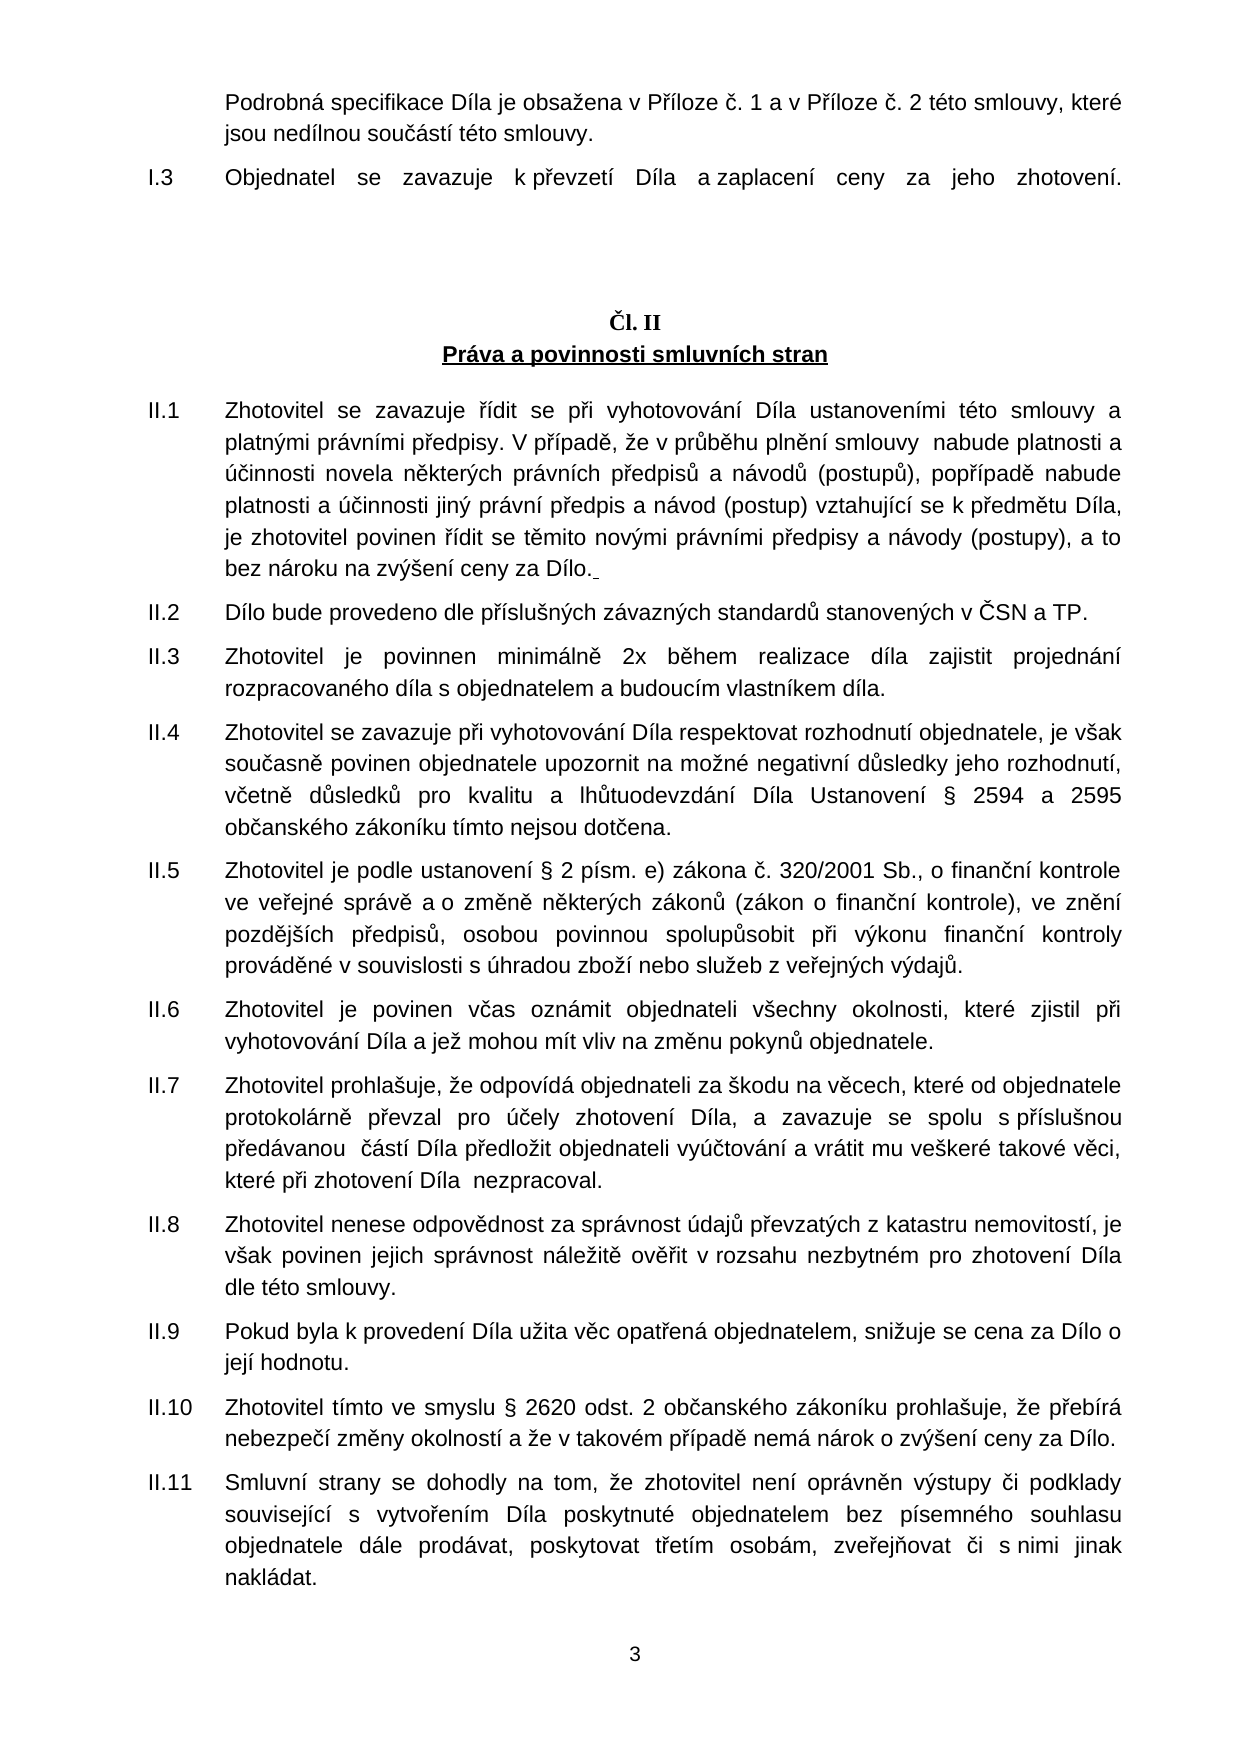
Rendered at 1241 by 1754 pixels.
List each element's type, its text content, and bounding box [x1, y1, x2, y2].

list Zhotovitel je povinen včas oznámit objednateli všechny okolnosti, které zjistil při vyhotovování Díla a jež mohou mít vliv na změnu pokynů objednatele. [148, 996, 1122, 1054]
list Objednatel se zavazuje k převzetí Díla a zaplacení ceny za jeho zhotovení. [148, 164, 1122, 254]
list Zhotovitel prohlašuje, že odpovídá objednateli za škodu na věcech, které od objednatele protokolárně převzal pro účely zhotovení Díla, a zavazuje se spolu s příslušnou předávanou částí Díla předložit objednateli vyúčtování a vrátit mu veškeré takové věci, které při zhotovení Díla nezpracoval. [148, 1072, 1122, 1193]
list Zhotovitel se zavazuje při vyhotovování Díla respektovat rozhodnutí objednatele, je však současně povinen objednatele upozornit na možné negativní důsledky jeho rozhodnutí, včetně důsledků pro kvalitu a lhůtuodevzdání Díla Ustanovení § 2594 a 2595 občanského zákoníku tímto nejsou dotčena. [148, 719, 1122, 840]
list Smluvní strany se dohodly na tom, že zhotovitel není oprávněn výstupy či podklady související s vytvořením Díla poskytnuté objednatelem bez písemného souhlasu objednatele dále prodávat, poskytovat třetím osobám, zveřejňovat či s nimi jinak nakládat. [148, 1469, 1122, 1590]
list Dílo bude provedeno dle příslušných závazných standardů stanovených v ČSN a TP. [148, 599, 1122, 625]
text Práva a povinnosti smluvních stran [148, 309, 1122, 367]
list Podrobná specifikace Díla je obsažena v Příloze č. 1 a v Příloze č. 2 této smlouvy, které jsou nedílnou součástí této smlouvy. [224, 89, 1122, 147]
list Zhotovitel se zavazuje řídit se při vyhotovování Díla ustanoveními této smlouvy a platnými právními předpisy. V případě, že v průběhu plnění smlouvy nabude platnosti a účinnosti novela některých právních předpisů a návodů (postupů), popřípadě nabude platnosti a účinnosti jiný právní předpis a návod (postup) vztahující se k předmětu Díla, je zhotovitel povinen řídit se těmito novými právními předpisy a návody (postupy), a to bez nároku na zvýšení ceny za Dílo. [148, 397, 1122, 581]
list Pokud byla k provedení Díla užita věc opatřená objednatelem, snižuje se cena za Dílo o její hodnotu. [148, 1318, 1122, 1376]
list Zhotovitel je povinnen minimálně 2x během realizace díla zajistit projednání rozpracovaného díla s objednatelem a budoucím vlastníkem díla. [148, 643, 1122, 701]
list Zhotovitel je podle ustanovení § 2 písm. e) zákona č. 320/2001 Sb., o finanční kontrole ve veřejné správě a o změně některých zákonů (zákon o finanční kontrole), ve znění pozdějších předpisů, osobou povinnou spolupůsobit při výkonu finanční kontroly prováděné v souvislosti s úhradou zboží nebo služeb z veřejných výdajů. [148, 857, 1122, 978]
list Zhotovitel tímto ve smyslu § 2620 odst. 2 občanského zákoníku prohlašuje, že přebírá nebezpečí změny okolností a že v takovém případě nemá nárok o zvýšení ceny za Dílo. [148, 1393, 1122, 1451]
list Zhotovitel nenese odpovědnost za správnost údajů převzatých z katastru nemovitostí, je však povinen jejich správnost náležitě ověřit v rozsahu nezbytném pro zhotovení Díla dle této smlouvy. [148, 1211, 1122, 1300]
